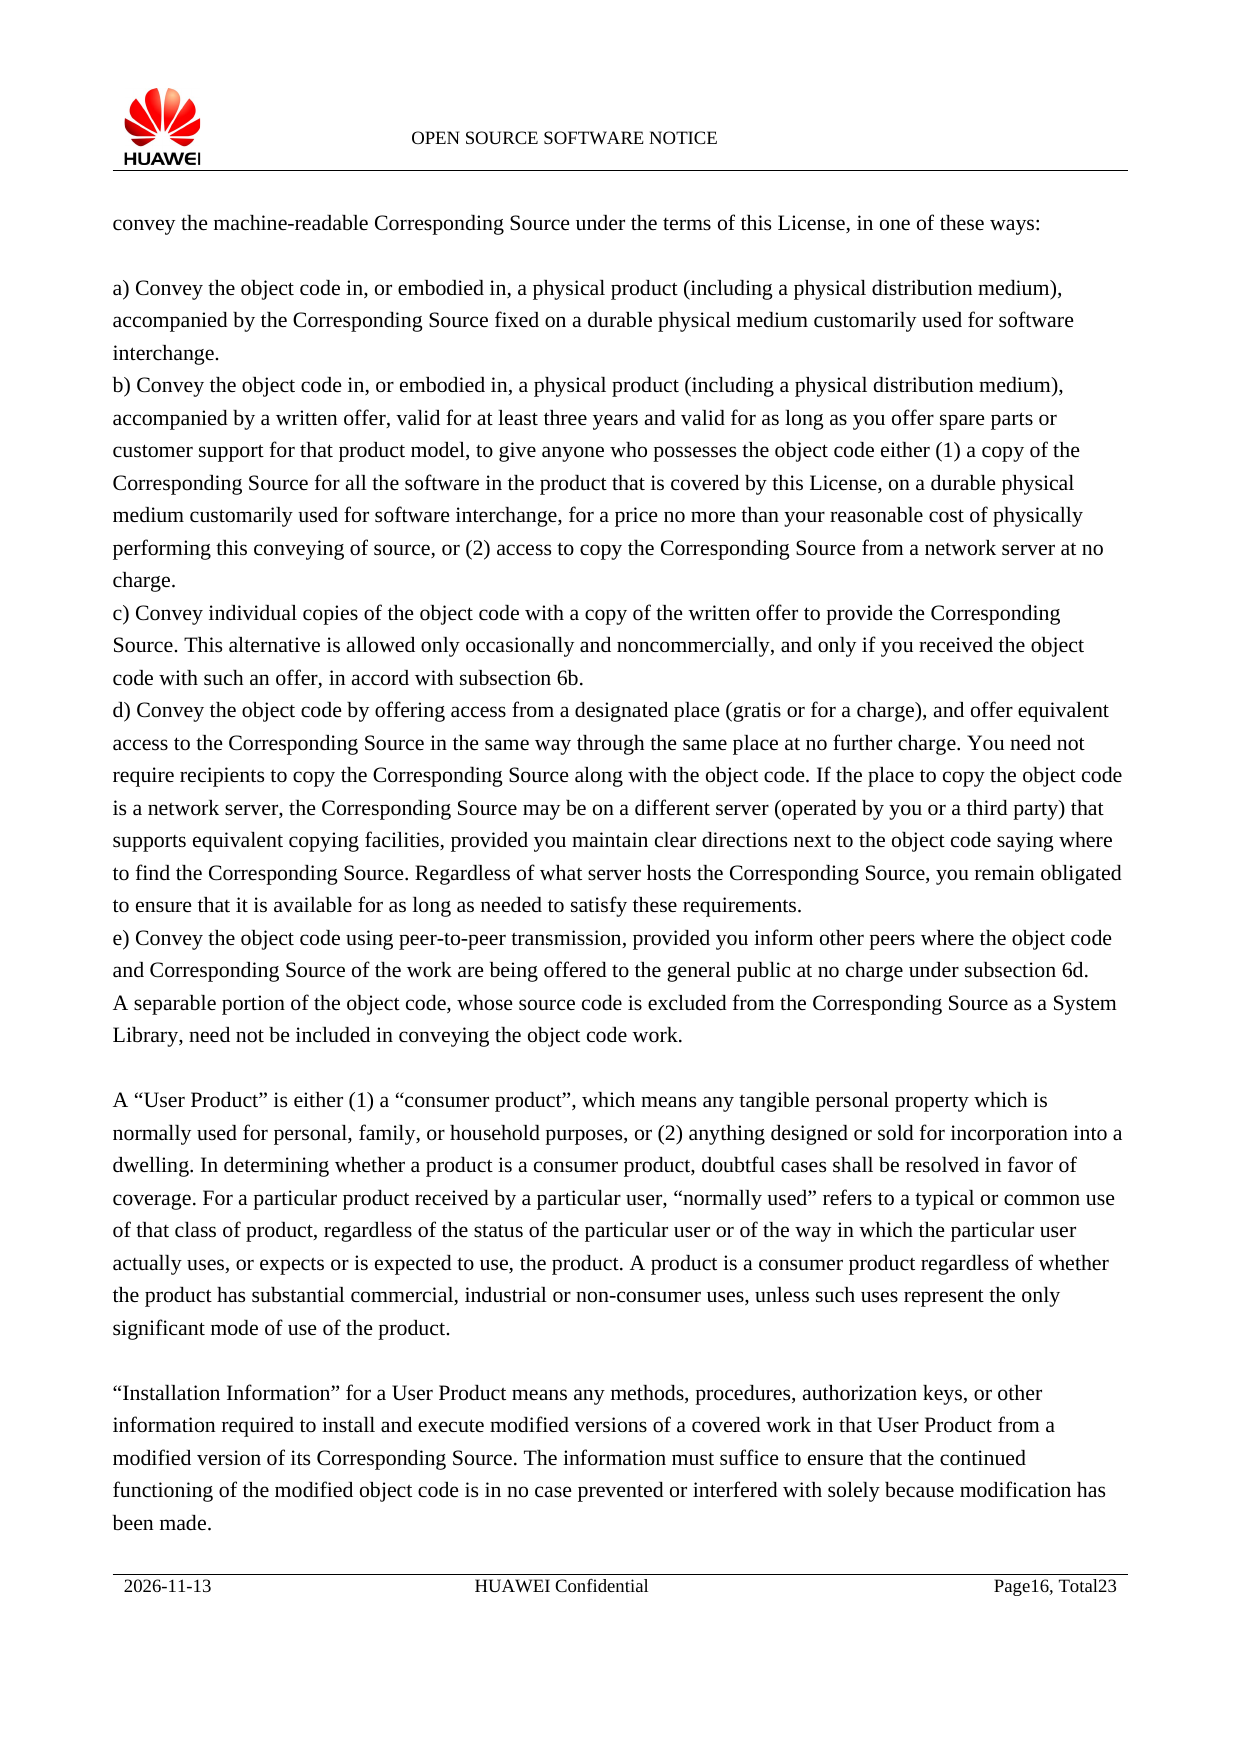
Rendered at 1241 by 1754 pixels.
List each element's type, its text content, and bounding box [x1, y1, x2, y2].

picture [124, 88, 201, 165]
